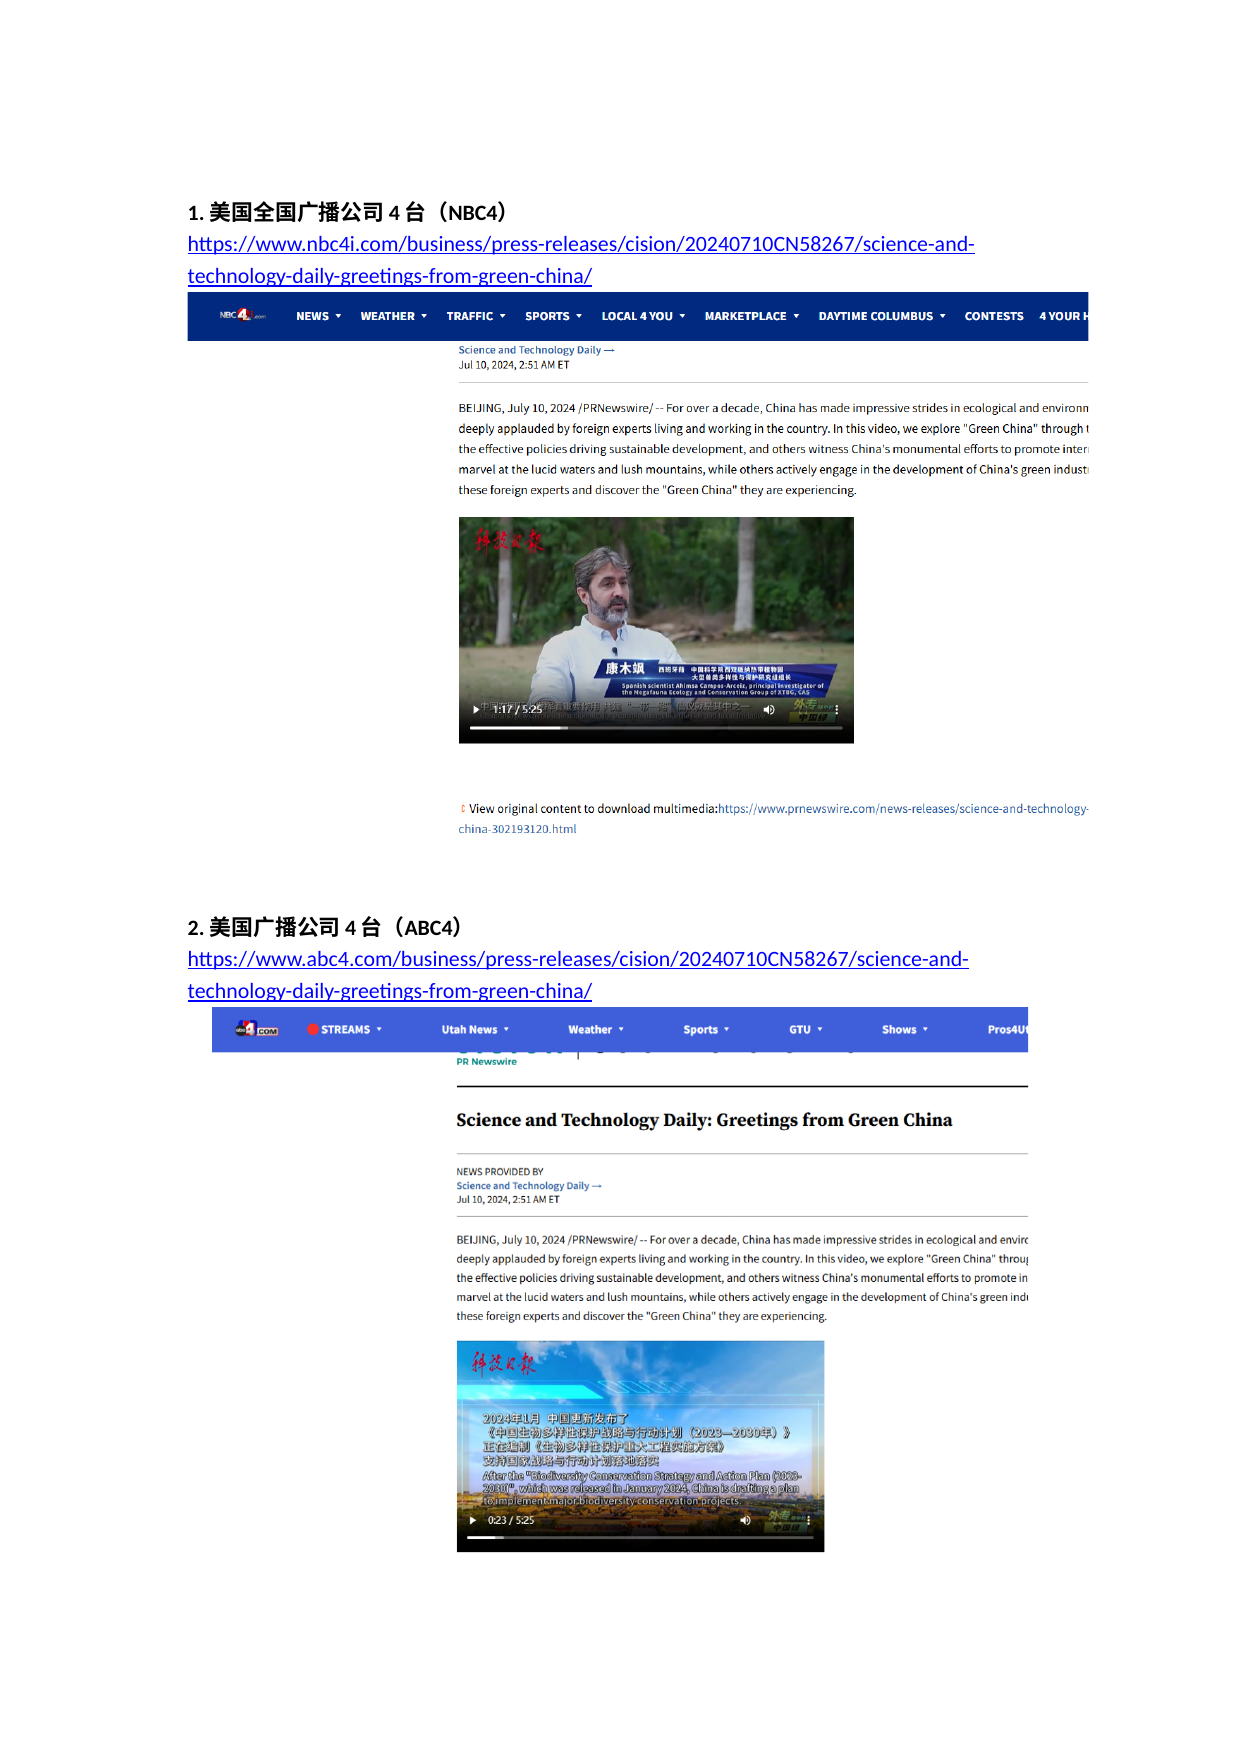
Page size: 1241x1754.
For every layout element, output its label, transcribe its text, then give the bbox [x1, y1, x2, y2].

picture [187, 292, 1089, 835]
text https://www.nbc4i.com/business/press-releases/cision/20240710CN58267/science-and-technology-daily-greetings-from-green-china/ [187, 227, 1053, 292]
picture [212, 1007, 1029, 1591]
list 美国广播公司4台（ABC4） [187, 909, 1053, 942]
list 美国全国广播公司4台（NBC4） [187, 194, 1053, 227]
text https://www.abc4.com/business/press-releases/cision/20240710CN58267/science-and-technology-daily-greetings-from-green-china/ [187, 942, 1053, 1007]
